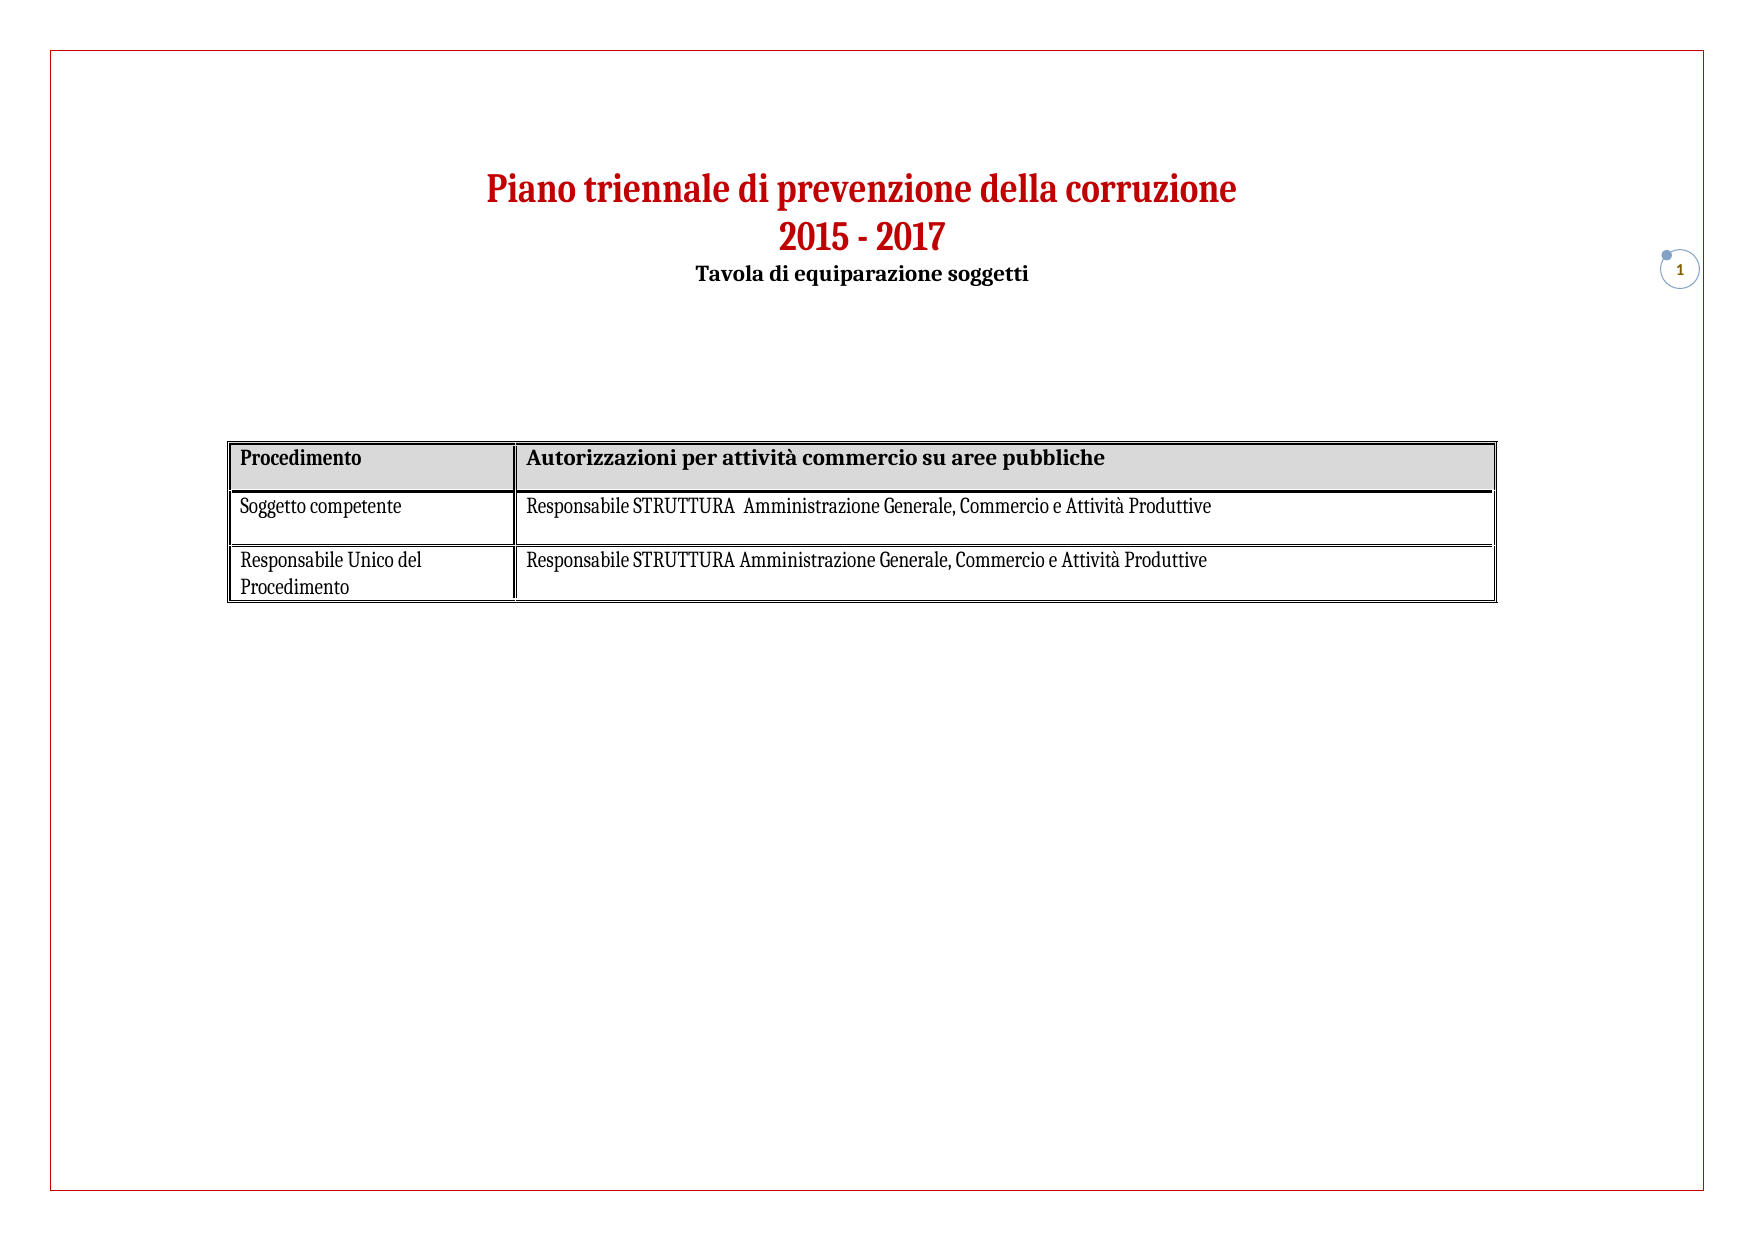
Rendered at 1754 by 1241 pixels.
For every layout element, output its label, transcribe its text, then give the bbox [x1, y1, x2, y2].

text Tavola di equiparazione soggetti [118, 261, 1606, 287]
table_cell Responsabile STRUTTURA Amministrazione Generale, Commercio e Attività Produttive [517, 490, 1496, 544]
text 2015 - 2017 [118, 213, 1606, 261]
table_cell Soggetto competente [229, 490, 513, 544]
table_header Procedimento [231, 445, 515, 489]
text Piano triennale di prevenzione della corruzione [118, 165, 1606, 213]
table_cell Responsabile Unico del Procedimento [231, 544, 515, 600]
table_header Autorizzazioni per attività commercio su aree pubbliche [515, 444, 1494, 489]
table_cell Responsabile STRUTTURA Amministrazione Generale, Commercio e Attività Produttive [515, 544, 1494, 600]
